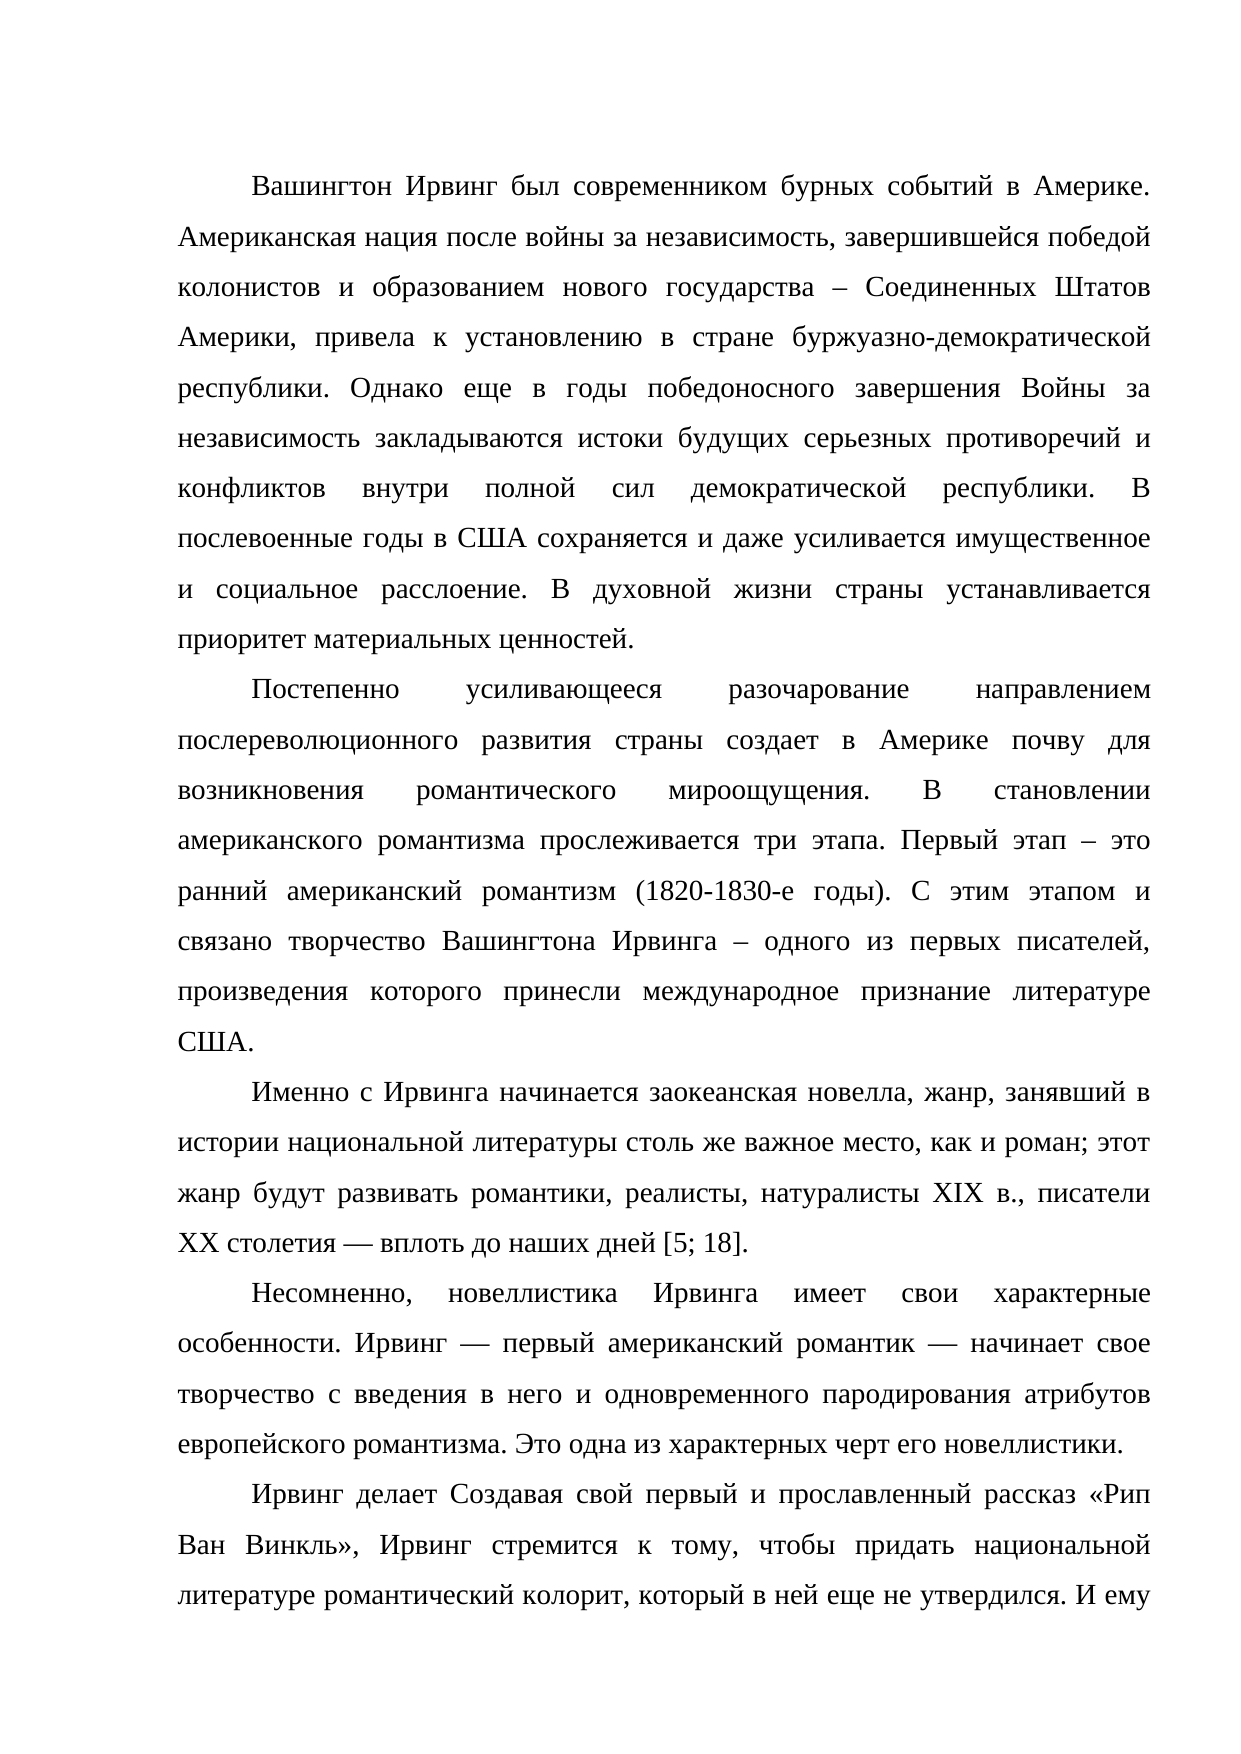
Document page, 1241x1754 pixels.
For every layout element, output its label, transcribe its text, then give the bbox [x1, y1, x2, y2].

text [177, 1477, 1152, 1611]
text Несомненно, новеллистика Ирвинга имеет свои характерные особенности. Ирвинг — первый американский романтик — начинает свое творчество с введения в него и одновременного пародирования атрибутов европейского романтизма. Это одна из характерных черт его новеллистики. [177, 1275, 1152, 1460]
text Именно с Ирвинга начинается заокеанская новелла, жанр, занявший в истории национальной литературы столь же важное место, как и роман; этот жанр будут развивать романтики, реалисты, натуралисты XIX в., писатели XX столетия — вплоть до наших дней [5; 18]. [177, 1074, 1152, 1258]
text Постепенно усиливающееся разочарование направлением послереволюционного развития страны создает в Америке почву для возникновения романтического мироощущения. В становлении американского романтизма прослеживается три этапа. Первый этап – это ранний американский романтизм (1820-1830-е годы). С этим этапом и связано творчество Вашингтона Ирвинга – одного из первых писателей, произведения которого принесли международное признание литературе США. [177, 672, 1152, 1057]
text Вашингтон Ирвинг был современником бурных событий в Америке. Американская нация после войны за независимость, завершившейся победой колонистов и образованием нового государства – Соединенных Штатов Америки, привела к установлению в стране буржуазно-демократической республики. Однако еще в годы победоносного завершения Войны за независимость закладываются истоки будущих серьезных противоречий и конфликтов внутри полной сил демократической республики. В послевоенные годы в США сохраняется и даже усиливается имущественное и социальное расслоение. В духовной жизни страны устанавливается приоритет материальных ценностей. [177, 168, 1152, 655]
